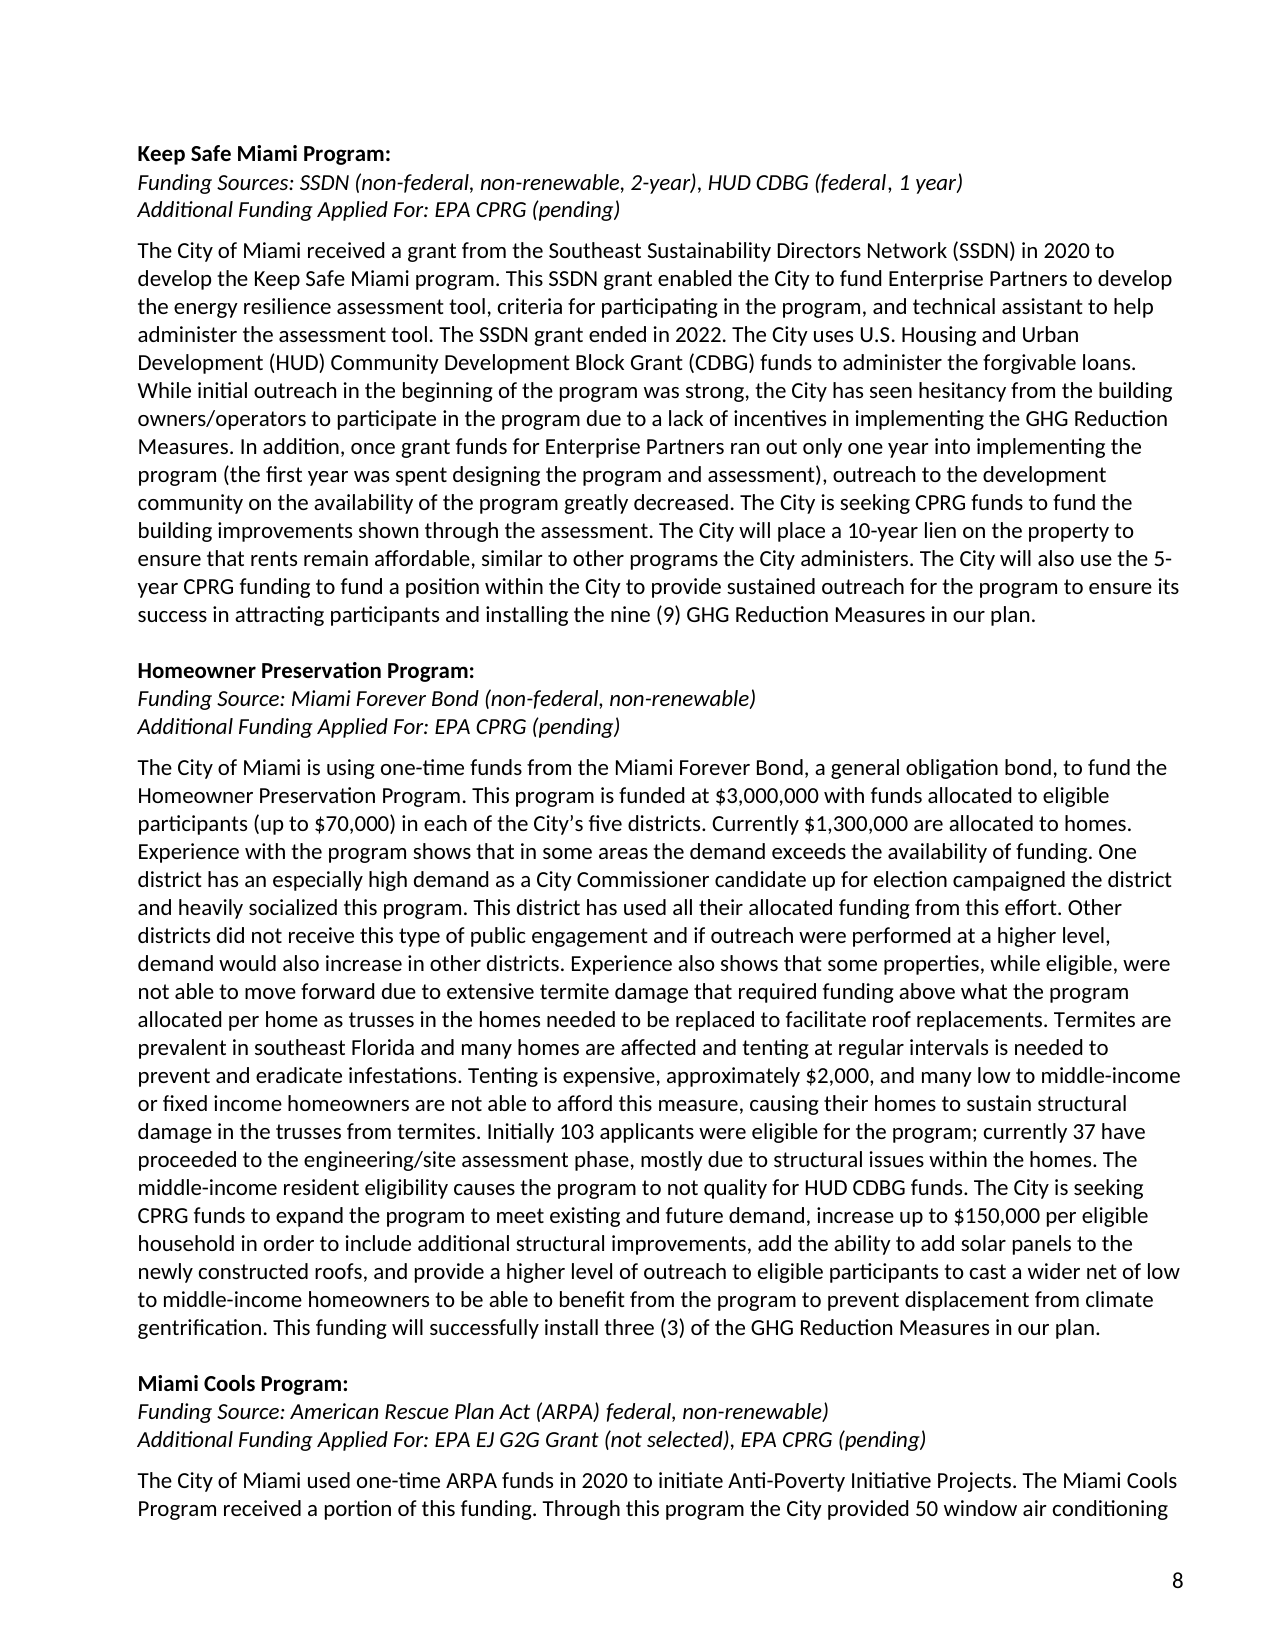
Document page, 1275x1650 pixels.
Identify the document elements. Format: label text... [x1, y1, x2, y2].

text Homeowner Preservation Program: [137, 656, 1183, 684]
text Keep Safe Miami Program: [137, 139, 1183, 168]
text Additional Funding Applied For: EPA CPRG (pending) [137, 712, 1183, 741]
text The City of Miami received a grant from the Southeast Sustainability Directors Network (SSDN) in 2020 to develop the Keep Safe Miami program. This SSDN grant enabled the City to fund Enterprise Partners to develop the energy resilience assessment tool, criteria for participating in the program, and technical assistant to help administer the assessment tool. The SSDN grant ended in 2022. The City uses U.S. Housing and Urban Development (HUD) Community Development Block Grant (CDBG) funds to administer the forgivable loans. While initial outreach in the beginning of the program was strong, the City has seen hesitancy from the building owners/operators to participate in the program due to a lack of incentives in implementing the GHG Reduction Measures. In addition, once grant funds for Enterprise Partners ran out only one year into implementing the program (the first year was spent designing the program and assessment), outreach to the development community on the availability of the program greatly decreased. The City is seeking CPRG funds to fund the building improvements shown through the assessment. The City will place a 10-year lien on the property to ensure that rents remain affordable, similar to other programs the City administers. The City will also use the 5-year CPRG funding to fund a position within the City to provide sustained outreach for the program to ensure its success in attracting participants and installing the nine (9) GHG Reduction Measures in our plan. [137, 236, 1183, 628]
text The City of Miami is using one-time funds from the Miami Forever Bond, a general obligation bond, to fund the Homeowner Preservation Program. This program is funded at $3,000,000 with funds allocated to eligible participants (up to $70,000) in each of the City’s five districts. Currently $1,300,000 are allocated to homes. Experience with the program shows that in some areas the demand exceeds the availability of funding. One district has an especially high demand as a City Commissioner candidate up for election campaigned the district and heavily socialized this program. This district has used all their allocated funding from this effort. Other districts did not receive this type of public engagement and if outreach were performed at a higher level, demand would also increase in other districts. Experience also shows that some properties, while eligible, were not able to move forward due to extensive termite damage that required funding above what the program allocated per home as trusses in the homes needed to be replaced to facilitate roof replacements. Termites are prevalent in southeast Florida and many homes are affected and tenting at regular intervals is needed to prevent and eradicate infestations. Tenting is expensive, approximately $2,000, and many low to middle-income or fixed income homeowners are not able to afford this measure, causing their homes to sustain structural damage in the trusses from termites. Initially 103 applicants were eligible for the program; currently 37 have proceeded to the engineering/site assessment phase, mostly due to structural issues within the homes. The middle-income resident eligibility causes the program to not quality for HUD CDBG funds. The City is seeking CPRG funds to expand the program to meet existing and future demand, increase up to $150,000 per eligible household in order to include additional structural improvements, add the ability to add solar panels to the newly constructed roofs, and provide a higher level of outreach to eligible participants to cast a wider net of low to middle-income homeowners to be able to benefit from the program to prevent displacement from climate gentrification. This funding will successfully install three (3) of the GHG Reduction Measures in our plan. [137, 753, 1183, 1341]
text Funding Source: American Rescue Plan Act (ARPA) federal, non-renewable) [137, 1397, 1183, 1426]
text Miami Cools Program: [137, 1369, 1183, 1397]
text Additional Funding Applied For: EPA EJ G2G Grant (not selected), EPA CPRG (pending) [137, 1426, 1183, 1453]
text Additional Funding Applied For: EPA CPRG (pending) [137, 196, 1183, 224]
text Funding Sources: SSDN (non-federal, non-renewable, 2-year), HUD CDBG (federal, 1 year) [137, 168, 1183, 196]
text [137, 1466, 1183, 1522]
text Funding Source: Miami Forever Bond (non-federal, non-renewable) [137, 684, 1183, 712]
